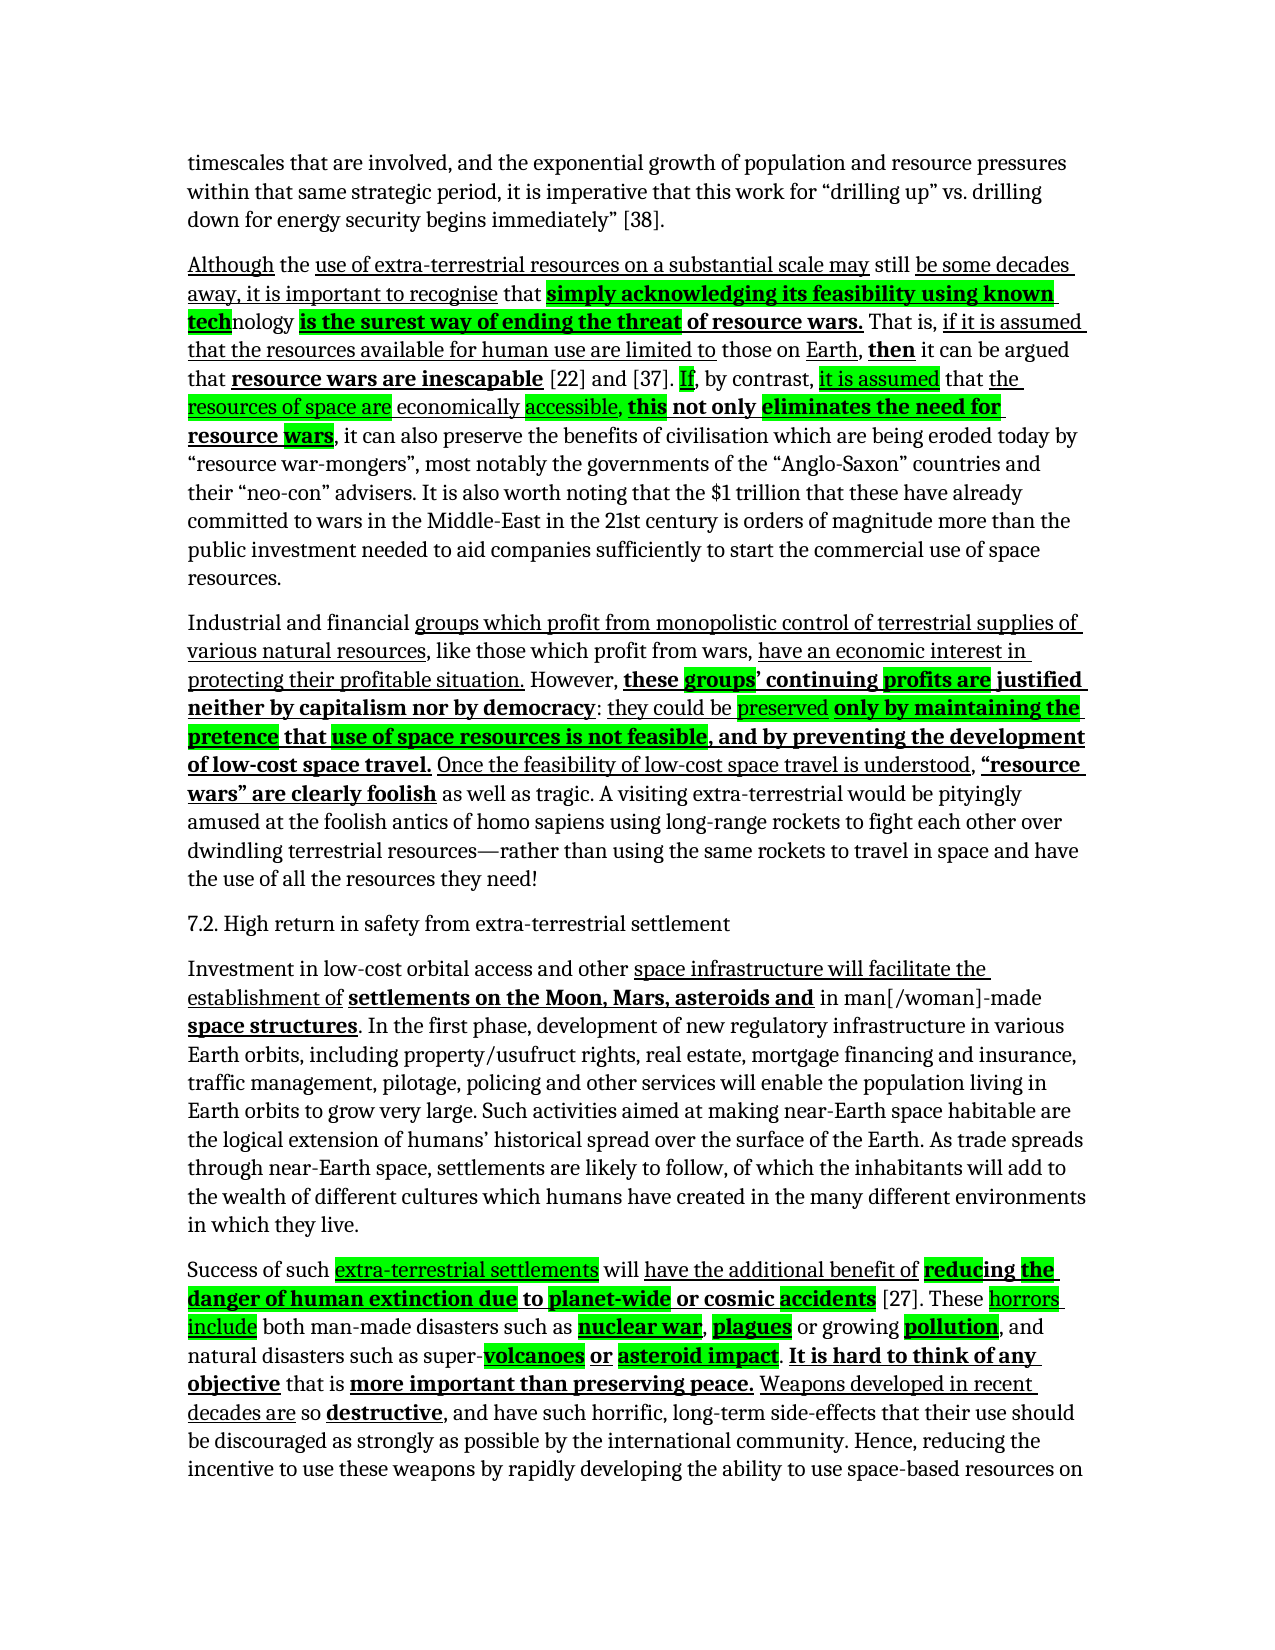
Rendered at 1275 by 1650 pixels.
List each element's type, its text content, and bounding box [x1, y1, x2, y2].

text 7.2. High return in safety from extra-terrestrial settlement [187, 911, 1087, 937]
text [187, 1257, 1087, 1482]
text Investment in low-cost orbital access and other space infrastructure will facilitate the establishment of settlements on the Moon, Mars, asteroids and in man[/woman]-made space structures. In the first phase, development of new regulatory infrastructure in various Earth orbits, including property/usufruct rights, real estate, mortgage financing and insurance, traffic management, pilotage, policing and other services will enable the population living in Earth orbits to grow very large. Such activities aimed at making near-Earth space habitable are the logical extension of humans’ historical spread over the surface of the Earth. As trade spreads through near-Earth space, settlements are likely to follow, of which the inhabitants will add to the wealth of different cultures which humans have created in the many different environments in which they live. [187, 956, 1087, 1238]
text Although the use of extra-terrestrial resources on a substantial scale may still be some decades away, it is important to recognise that simply acknowledging its feasibility using known technology is the surest way of ending the threat of resource wars. That is, if it is assumed that the resources available for human use are limited to those on Earth, then it can be argued that resource wars are inescapable [22] and [37]. If, by contrast, it is assumed that the resources of space are economically accessible, this not only eliminates the need for resource wars, it can also preserve the benefits of civilisation which are being eroded today by “resource war-mongers”, most notably the governments of the “Anglo-Saxon” countries and their “neo-con” advisers. It is also worth noting that the $1 trillion that these have already committed to wars in the Middle-East in the 21st century is orders of magnitude more than the public investment needed to aid companies sufficiently to start the commercial use of space resources. [187, 252, 1087, 591]
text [187, 150, 1087, 233]
text Industrial and financial groups which profit from monopolistic control of terrestrial supplies of various natural resources, like those which profit from wars, have an economic interest in protecting their profitable situation. However, these groups’ continuing profits are justified neither by capitalism nor by democracy: they could be preserved only by maintaining the pretence that use of space resources is not feasible, and by preventing the development of low-cost space travel. Once the feasibility of low-cost space travel is understood, “resource wars” are clearly foolish as well as tragic. A visiting extra-terrestrial would be pityingly amused at the foolish antics of homo sapiens using long-range rockets to fight each other over dwindling terrestrial resources—rather than using the same rockets to travel in space and have the use of all the resources they need! [187, 610, 1087, 892]
